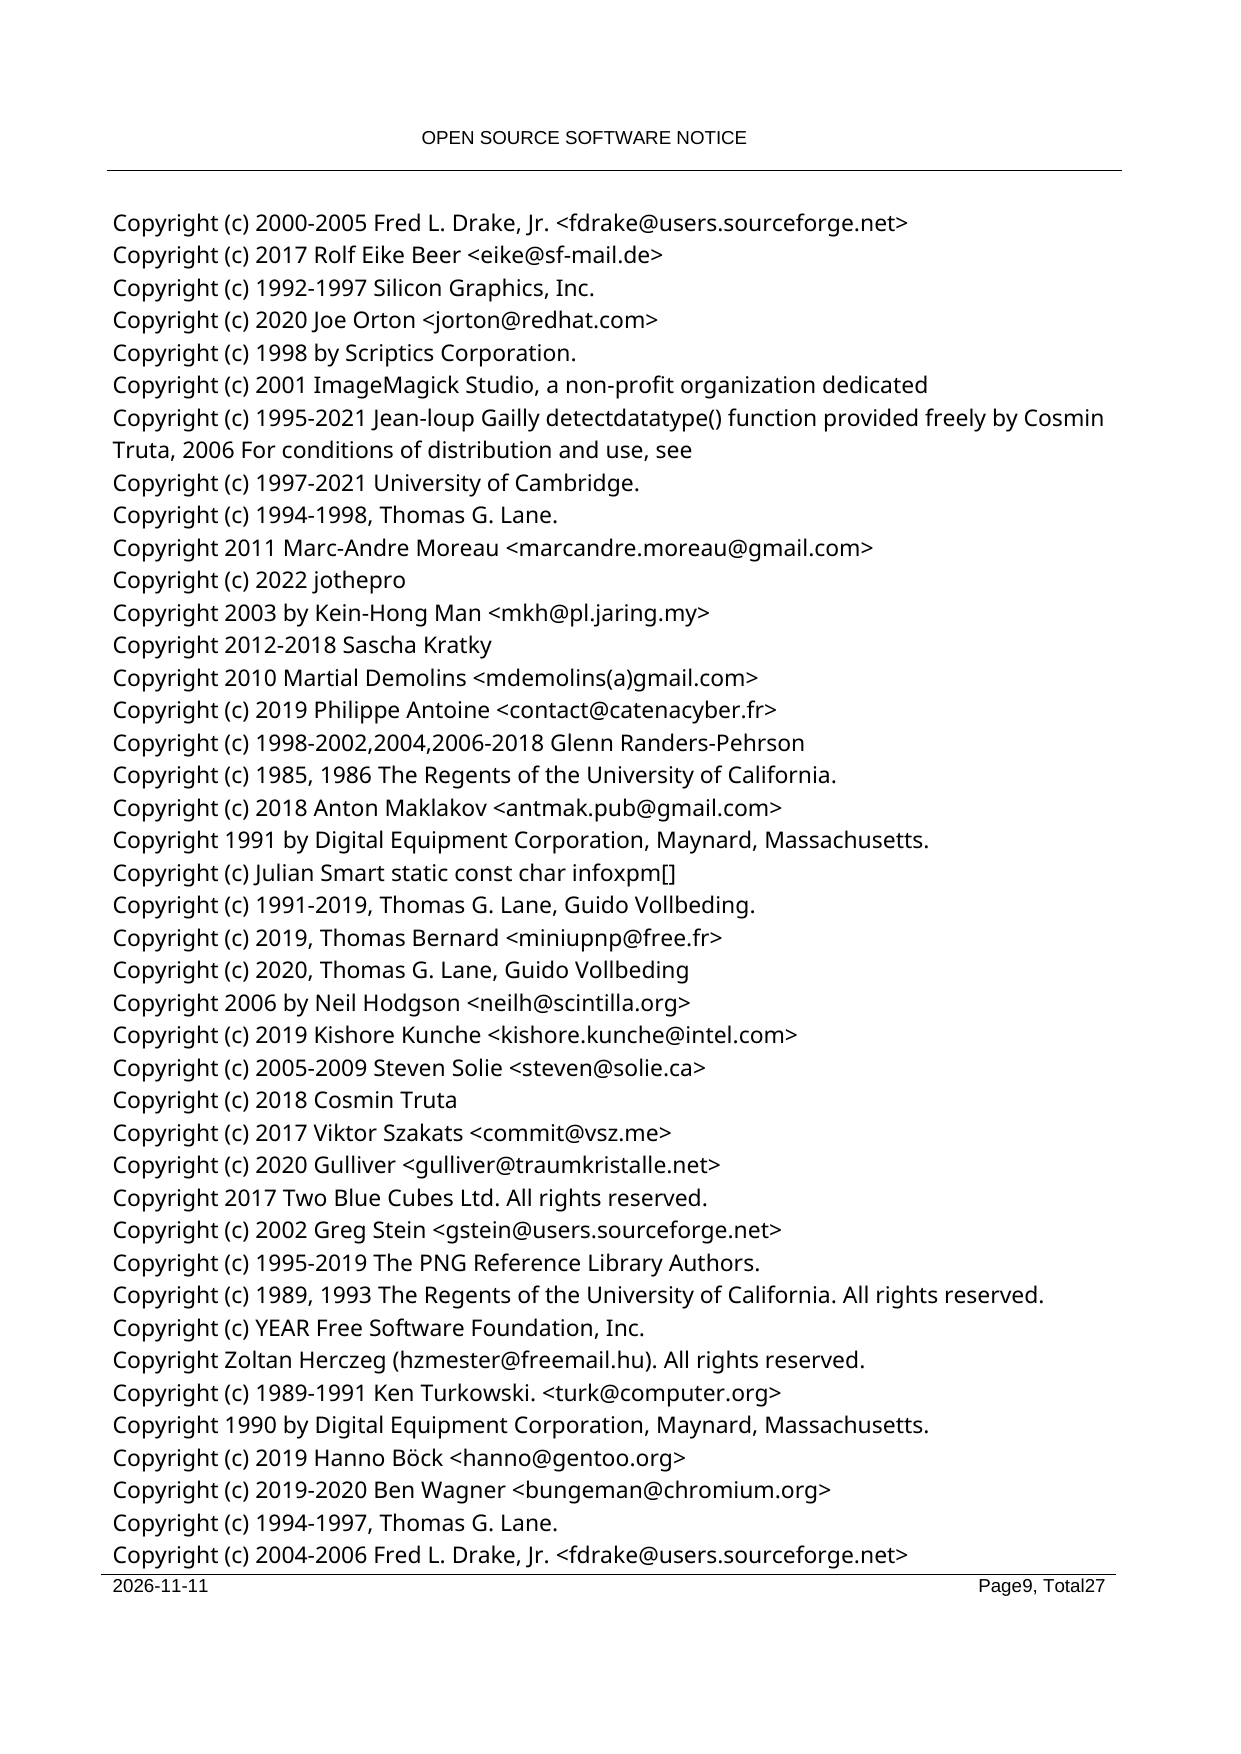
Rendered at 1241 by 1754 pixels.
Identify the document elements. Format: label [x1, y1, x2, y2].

text [112, 206, 1128, 1571]
